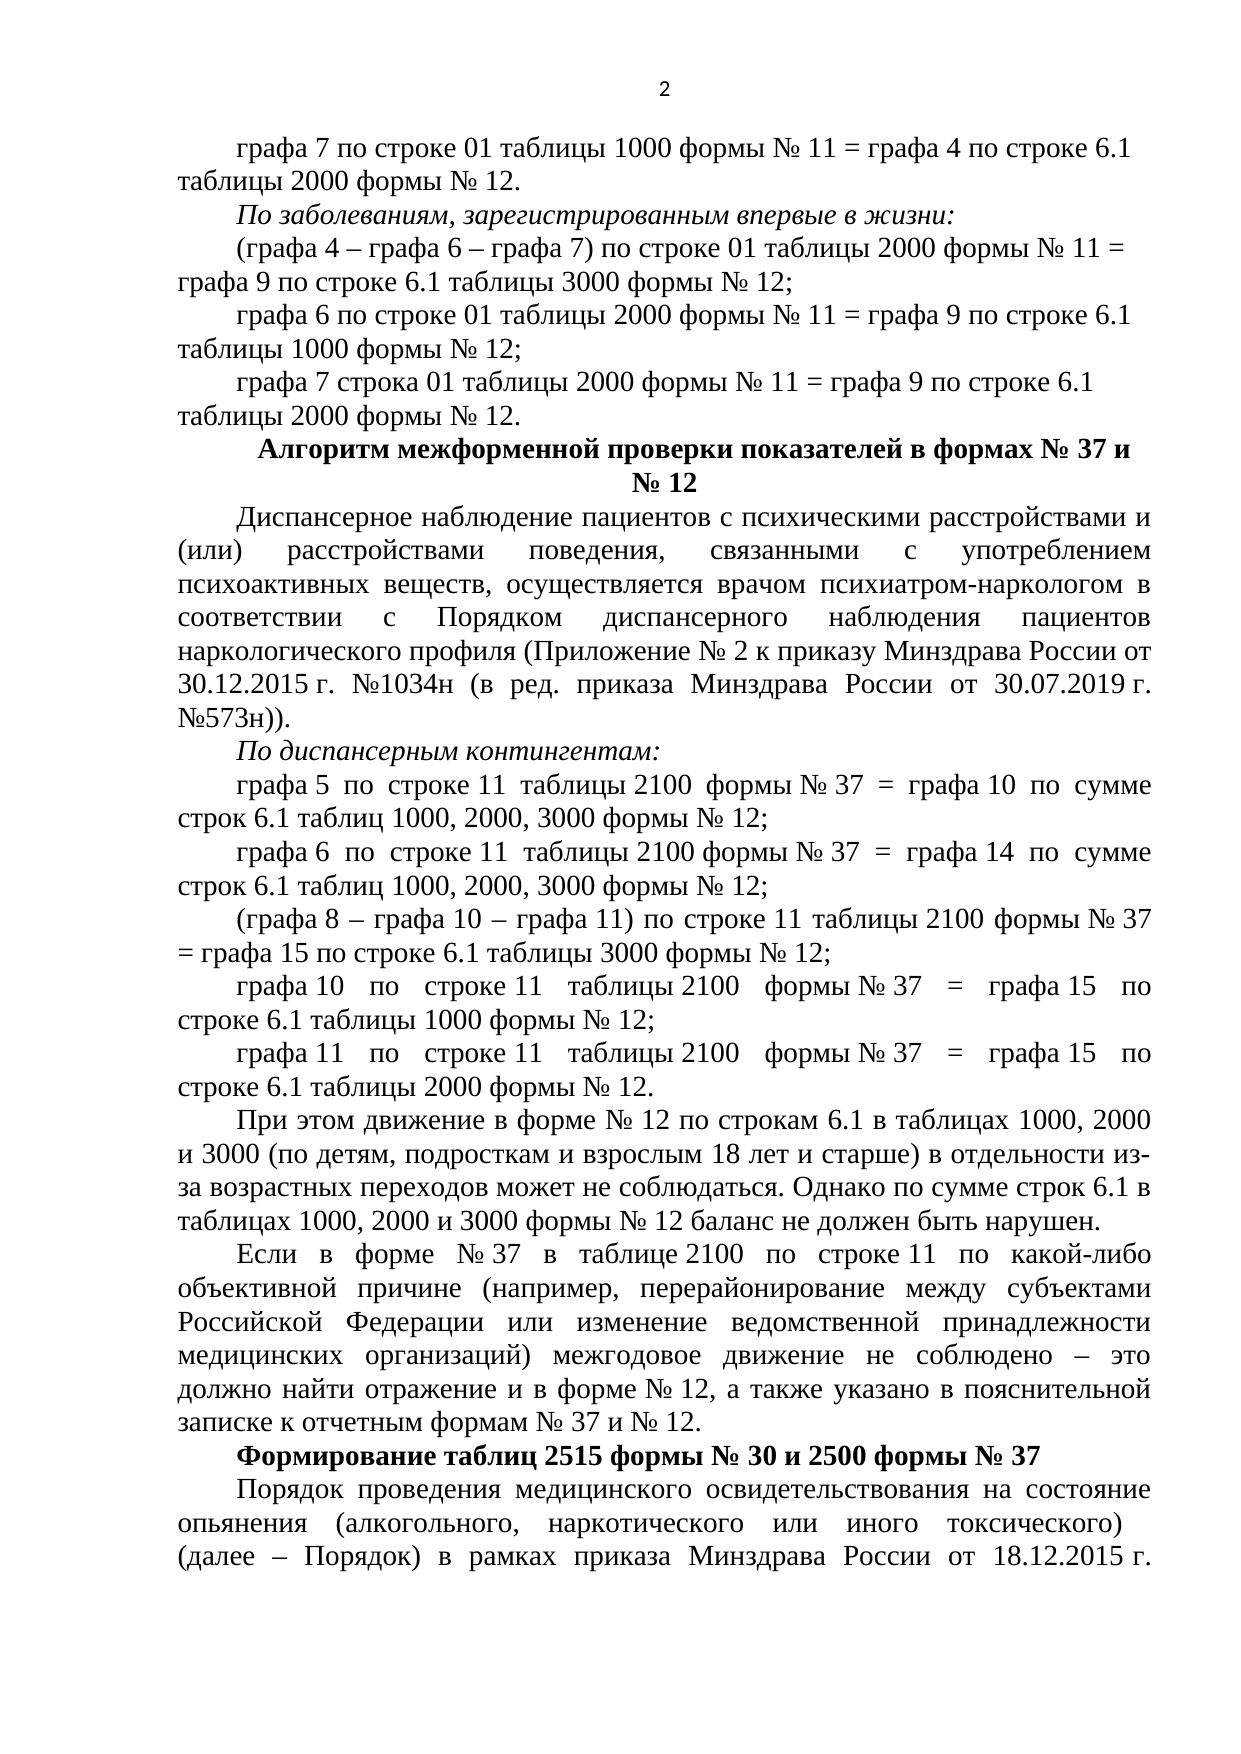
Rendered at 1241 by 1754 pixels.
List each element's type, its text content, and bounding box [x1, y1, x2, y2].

text (графа 8 – графа 10 – графа 11) по строке 11 таблицы 2100 формы № 37 = графа 15 по строке 6.1 таблицы 3000 формы № 12; [177, 901, 1152, 968]
subtitle Формирование таблиц 2515 формы № 30 и 2500 формы № 37 [177, 1438, 1152, 1471]
text графа 10 по строке 11 таблицы 2100 формы № 37 = графа 15 по строке 6.1 таблицы 1000 формы № 12; [177, 968, 1152, 1035]
text графа 6 по строке 01 таблицы 2000 формы № 11 = графа 9 по строке 6.1 таблицы 1000 формы № 12; [177, 297, 1152, 364]
text По диспансерным контингентам: [177, 733, 1152, 767]
text графа 7 по строке 01 таблицы 1000 формы № 11 = графа 4 по строке 6.1 таблицы 2000 формы № 12. [177, 130, 1152, 197]
text Диспансерное наблюдение пациентов с психическими расстройствами и (или) расстройствами поведения, связанными с употреблением психоактивных веществ, осуществляется врачом психиатром-наркологом в соответствии с Порядком диспансерного наблюдения пациентов наркологического профиля (Приложение № 2 к приказу Минздрава России от 30.12.2015 г. №1034н (в ред. приказа Минздрава России от 30.07.2019 г. №573н)). [177, 499, 1152, 733]
text графа 7 строка 01 таблицы 2000 формы № 11 = графа 9 по строке 6.1 таблицы 2000 формы № 12. [177, 364, 1152, 432]
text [177, 1471, 1152, 1572]
text При этом движение в форме № 12 по строкам 6.1 в таблицах 1000, 2000 и 3000 (по детям, подросткам и взрослым 18 лет и старше) в отдельности из-за возрастных переходов может не соблюдаться. Однако по сумме строк 6.1 в таблицах 1000, 2000 и 3000 формы № 12 баланс не должен быть нарушен. [177, 1102, 1152, 1237]
text По заболеваниям, зарегистрированным впервые в жизни: [177, 197, 1152, 230]
text графа 5 по строке 11 таблицы 2100 формы № 37 = графа 10 по сумме строк 6.1 таблиц 1000, 2000, 3000 формы № 12; [177, 767, 1152, 834]
text графа 6 по строке 11 таблицы 2100 формы № 37 = графа 14 по сумме строк 6.1 таблиц 1000, 2000, 3000 формы № 12; [177, 834, 1152, 901]
text (графа 4 – графа 6 – графа 7) по строке 01 таблицы 2000 формы № 11 = графа 9 по строке 6.1 таблицы 3000 формы № 12; [177, 230, 1152, 297]
text графа 11 по строке 11 таблицы 2100 формы № 37 = графа 15 по строке 6.1 таблицы 2000 формы № 12. [177, 1035, 1152, 1102]
text Алгоритм межформенной проверки показателей в формах № 37 и № 12 [177, 432, 1152, 499]
text Если в форме № 37 в таблице 2100 по строке 11 по какой-либо объективной причине (например, перерайонирование между субъектами Российской Федерации или изменение ведомственной принадлежности медицинских организаций) межгодовое движение не соблюдено – это должно найти отражение и в форме № 12, а также указано в пояснительной записке к отчетным формам № 37 и № 12. [177, 1237, 1152, 1438]
